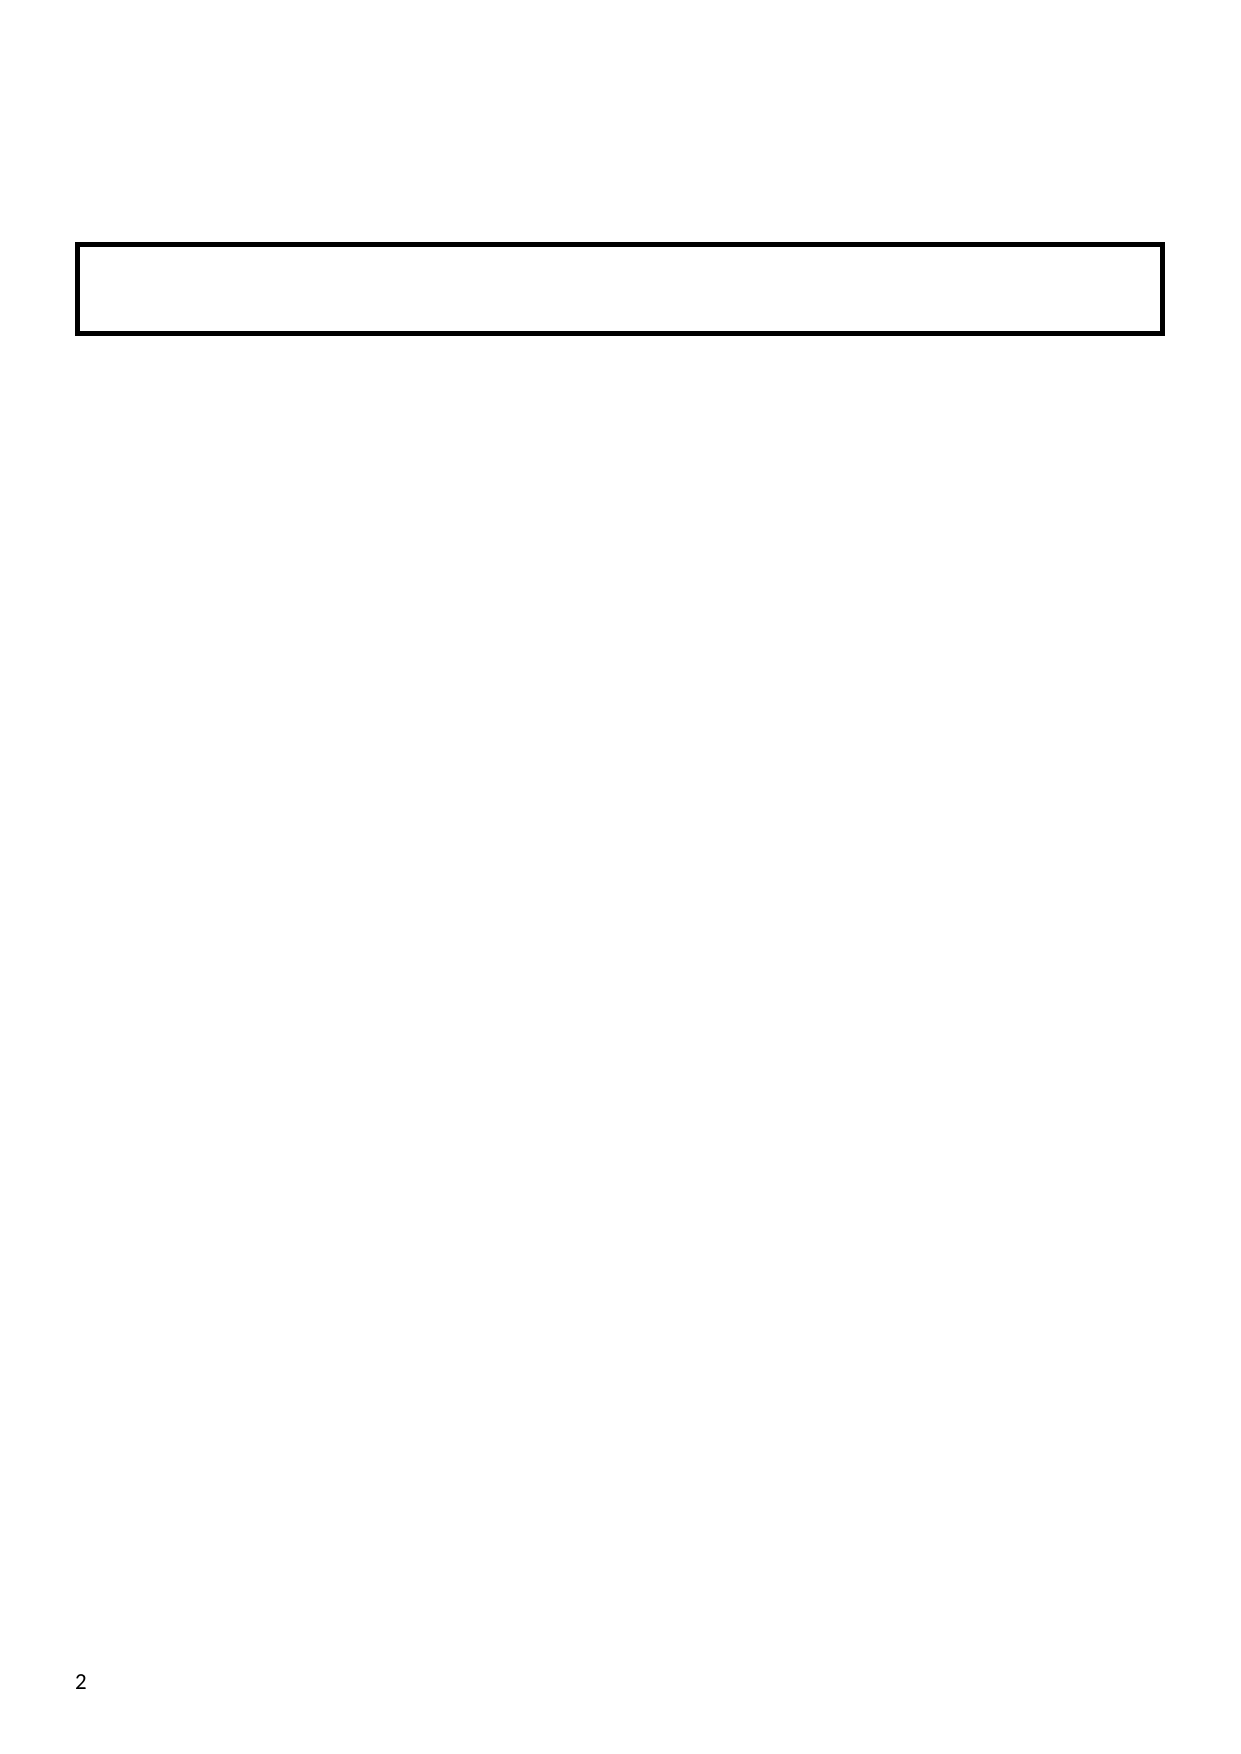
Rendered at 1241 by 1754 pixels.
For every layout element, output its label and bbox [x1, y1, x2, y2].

table_cell [80, 247, 1160, 331]
